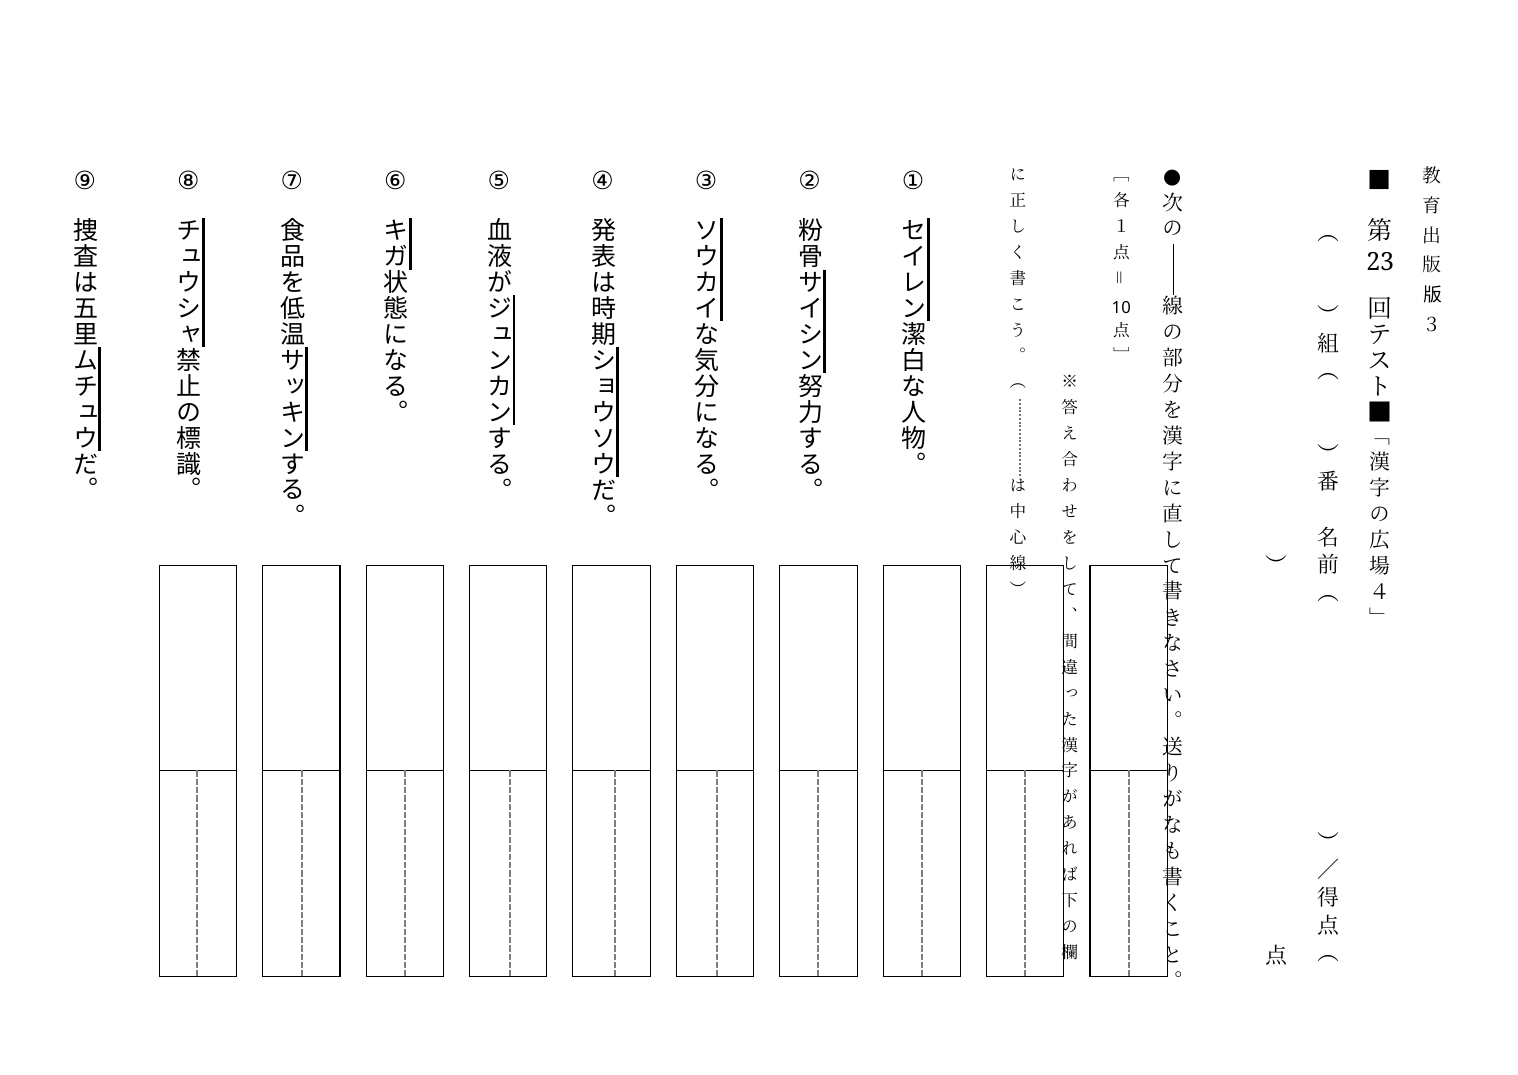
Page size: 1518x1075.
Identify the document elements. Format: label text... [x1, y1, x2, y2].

subtitle 教育出版版３年 秀学社 [1406, 166, 1458, 969]
text ※答え合わせをして、間違った漢字があれば下の欄に正しく書こう。（ は中心線） [992, 166, 1095, 969]
text ①セイレン潔白な人物。 [888, 166, 940, 969]
text ⑧チュウシャ禁止の標識。 [163, 166, 215, 969]
text ⑥キガ状態になる。 [371, 166, 422, 969]
text ⑦食品を低温サッキンする。 [267, 166, 319, 969]
text ②粉骨サイシン努力する。 [785, 166, 836, 969]
text （ ）組（ ）番 名前（ ）／得点（ ）点 [1251, 166, 1354, 969]
text ③ソウカイな気分になる。 [681, 166, 733, 969]
text ④発表は時期ショウソウだ。 [578, 166, 629, 969]
text ■第23回テスト■「漢字の広場４」 [1354, 166, 1406, 969]
text ⑤血液がジュンカンする。 [474, 166, 526, 969]
text ●次の 線の部分を漢字に直して書きなさい。送りがなも書くこと。［各１点＝10点］ [1095, 166, 1199, 969]
text ⑨捜査は五里ムチュウだ。 [60, 166, 112, 969]
